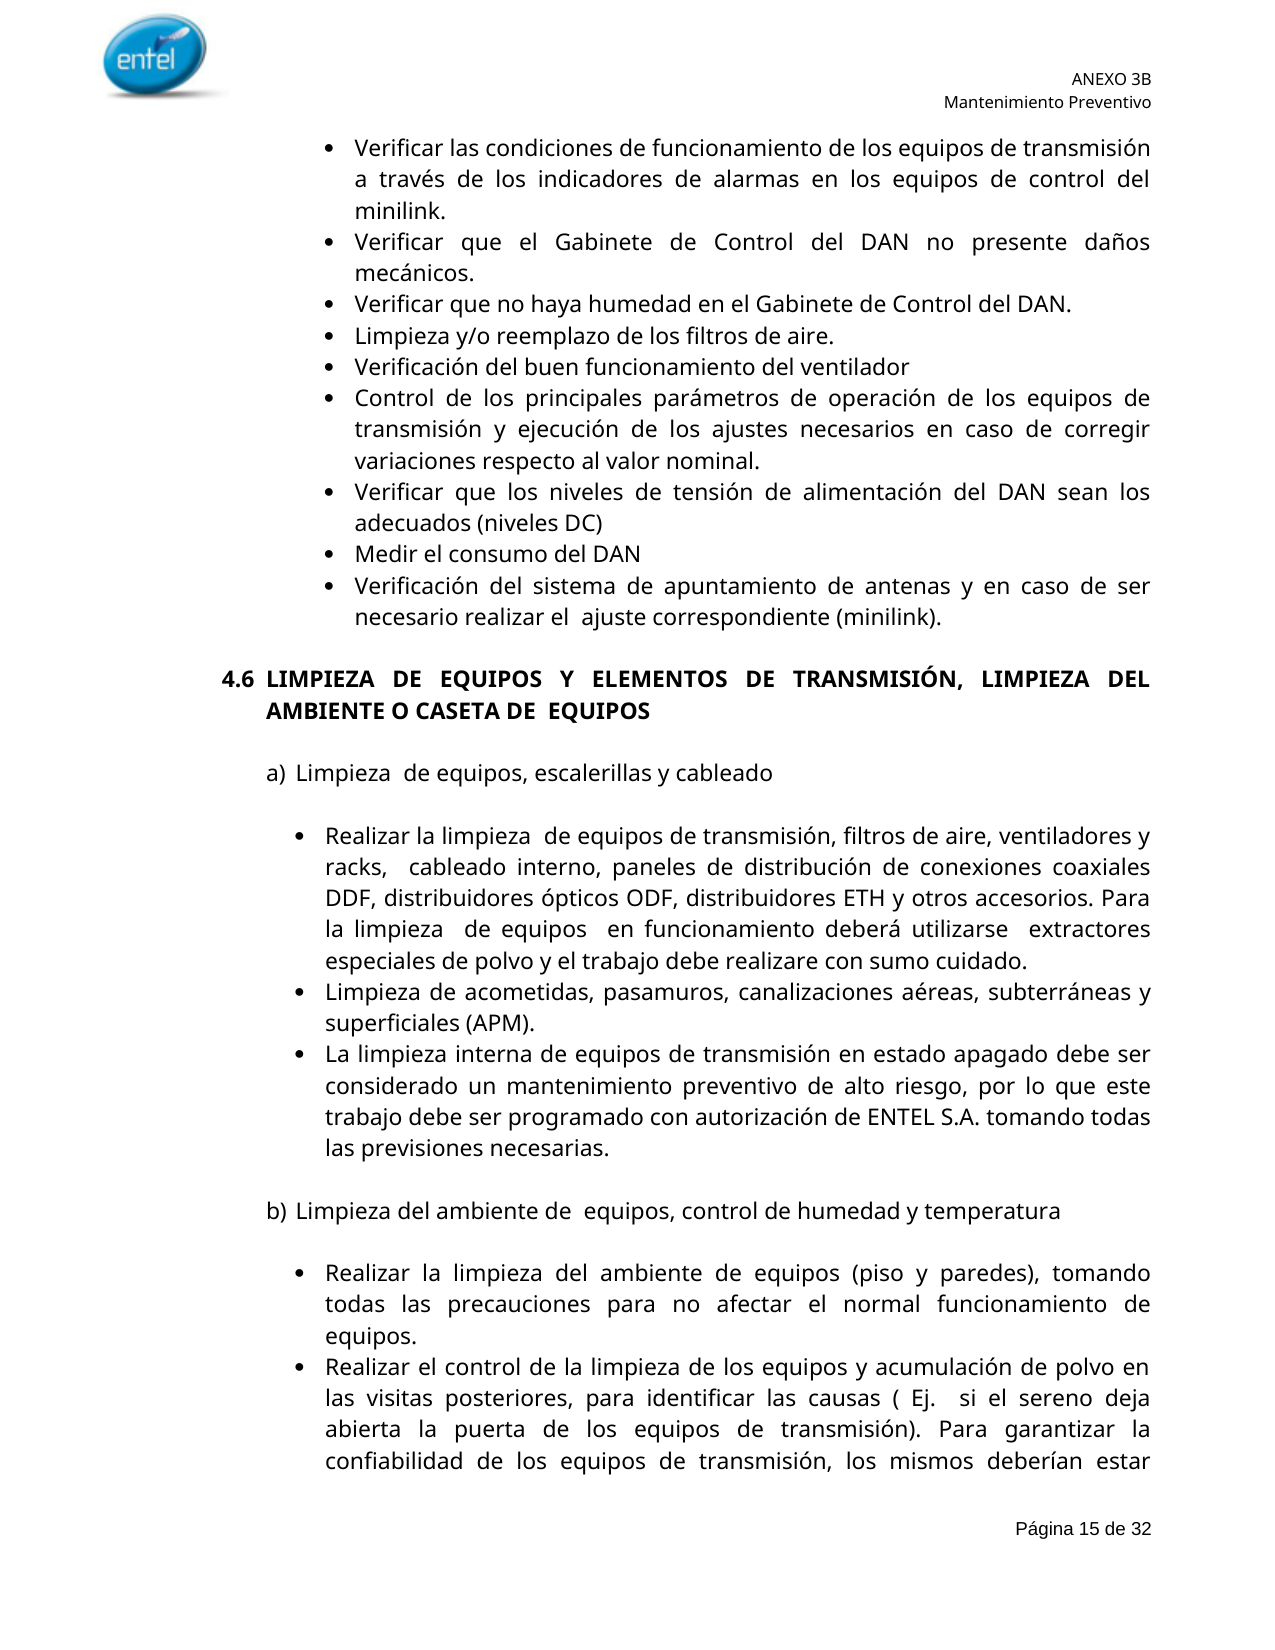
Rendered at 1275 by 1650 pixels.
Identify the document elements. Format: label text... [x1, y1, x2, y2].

list Realizar la limpieza de equipos de transmisión, filtros de aire, ventiladores y racks, cableado interno, paneles de distribución de conexiones coaxiales DDF, distribuidores ópticos ODF, distribuidores ETH y otros accesorios. Para la limpieza de equipos en funcionamiento deberá utilizarse extractores especiales de polvo y el trabajo debe realizare con sumo cuidado. [295, 819, 1152, 976]
list Limpieza de acometidas, pasamuros, canalizaciones aéreas, subterráneas y superficiales (APM). [295, 976, 1152, 1038]
list Verificación del buen funcionamiento del ventilador [325, 351, 1152, 382]
list Verificar que los niveles de tensión de alimentación del DAN sean los adecuados (niveles DC) [325, 476, 1152, 538]
list Realizar la limpieza del ambiente de equipos (piso y paredes), tomando todas las precauciones para no afectar el normal funcionamiento de equipos. [295, 1257, 1152, 1351]
list Verificar que no haya humedad en el Gabinete de Control del DAN. [325, 288, 1152, 319]
list Limpieza de equipos, escalerillas y cableado [266, 757, 1152, 788]
list Limpieza del ambiente de equipos, control de humedad y temperatura [266, 1194, 1152, 1226]
list Control de los principales parámetros de operación de los equipos de transmisión y ejecución de los ajustes necesarios en caso de corregir variaciones respecto al valor nominal. [325, 382, 1152, 476]
list Limpieza y/o reemplazo de los filtros de aire. [325, 319, 1152, 351]
subtitle limpieza de equipos y elementos de transmisión, limpieza del ambiente O caseta de equipos [222, 663, 1152, 726]
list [295, 1351, 1152, 1476]
picture [87, 7, 230, 105]
list La limpieza interna de equipos de transmisión en estado apagado debe ser considerado un mantenimiento preventivo de alto riesgo, por lo que este trabajo debe ser programado con autorización de ENTEL S.A. tomando todas las previsiones necesarias. [295, 1038, 1152, 1163]
list Verificar que el Gabinete de Control del DAN no presente daños mecánicos. [325, 226, 1152, 288]
list Verificación del sistema de apuntamiento de antenas y en caso de ser necesario realizar el ajuste correspondiente (minilink). [325, 569, 1152, 632]
list Medir el consumo del DAN [325, 538, 1152, 569]
list Verificar las condiciones de funcionamiento de los equipos de transmisión a través de los indicadores de alarmas en los equipos de control del minilink. [325, 132, 1152, 226]
